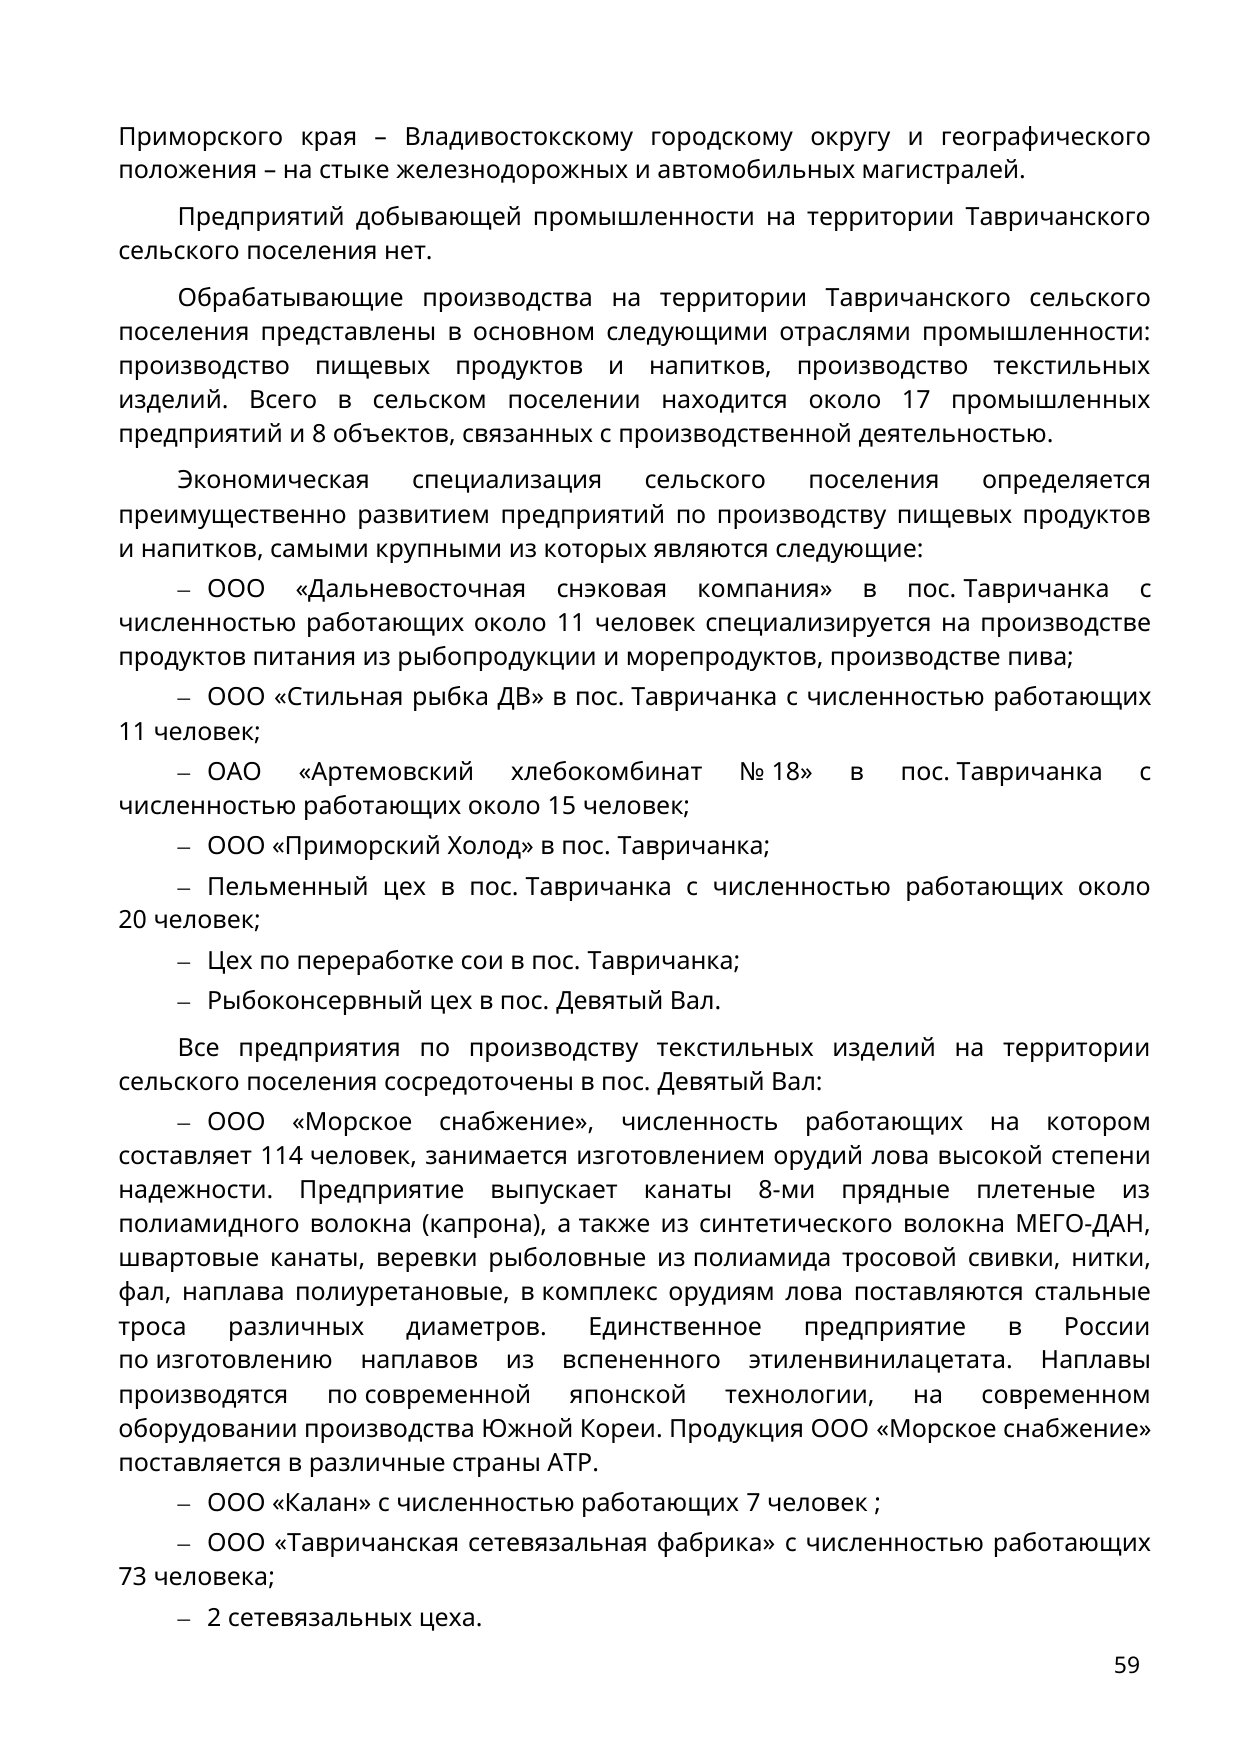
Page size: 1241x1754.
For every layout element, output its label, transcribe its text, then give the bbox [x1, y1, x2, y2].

list Рыбоконсервный цех в пос. Девятый Вал. [118, 983, 1152, 1017]
list 2 сетевязальных цеха. [118, 1599, 1152, 1633]
list ООО «Стильная рыбка ДВ» в пос. Тавричанка с численностью работающих 11 человек; [118, 679, 1152, 747]
list ООО «Калан» с численностью работающих 7 человек ; [118, 1485, 1152, 1519]
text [118, 118, 1152, 186]
list Пельменный цех в пос. Тавричанка с численностью работающих около 20 человек; [118, 868, 1152, 936]
list ООО «Морское снабжение», численность работающих на котором составляет 114 человек, занимается изготовлением орудий лова высокой степени надежности. Предприятие выпускает канаты 8-ми прядные плетеные из полиамидного волокна (капрона), а также из синтетического волокна МЕГО-ДАН, швартовые канаты, веревки рыболовные из полиамида тросовой свивки, нитки, фал, наплава полиуретановые, в комплекс орудиям лова поставляются стальные троса различных диаметров. Единственное предприятие в России по изготовлению наплавов из вспененного этиленвинилацетата. Наплавы производятся по современной японской технологии, на современном оборудовании производства Южной Кореи. Продукция ООО «Морское снабжение» поставляется в различные страны АТР. [118, 1104, 1152, 1478]
text Все предприятия по производству текстильных изделий на территории сельского поселения сосредоточены в пос. Девятый Вал: [118, 1029, 1152, 1097]
list Цех по переработке сои в пос. Тавричанка; [118, 942, 1152, 977]
text Обрабатывающие производства на территории Тавричанского сельского поселения представлены в основном следующими отраслями промышленности: производство пищевых продуктов и напитков, производство текстильных изделий. Всего в сельском поселении находится около 17 промышленных предприятий и 8 объектов, связанных с производственной деятельностью. [118, 279, 1152, 450]
list ОАО «Артемовский хлебокомбинат № 18» в пос. Тавричанка с численностью работающих около 15 человек; [118, 753, 1152, 822]
list ООО «Дальневосточная снэковая компания» в пос. Тавричанка с численностью работающих около 11 человек специализируется на производстве продуктов питания из рыбопродукции и морепродуктов, производстве пива; [118, 571, 1152, 673]
list ООО «Тавричанская сетевязальная фабрика» с численностью работающих 73 человека; [118, 1525, 1152, 1593]
list ООО «Приморский Холод» в пос. Тавричанка; [118, 828, 1152, 862]
text Предприятий добывающей промышленности на территории Тавричанского сельского поселения нет. [118, 199, 1152, 267]
text Экономическая специализация сельского поселения определяется преимущественно развитием предприятий по производству пищевых продуктов и напитков, самыми крупными из которых являются следующие: [118, 462, 1152, 564]
